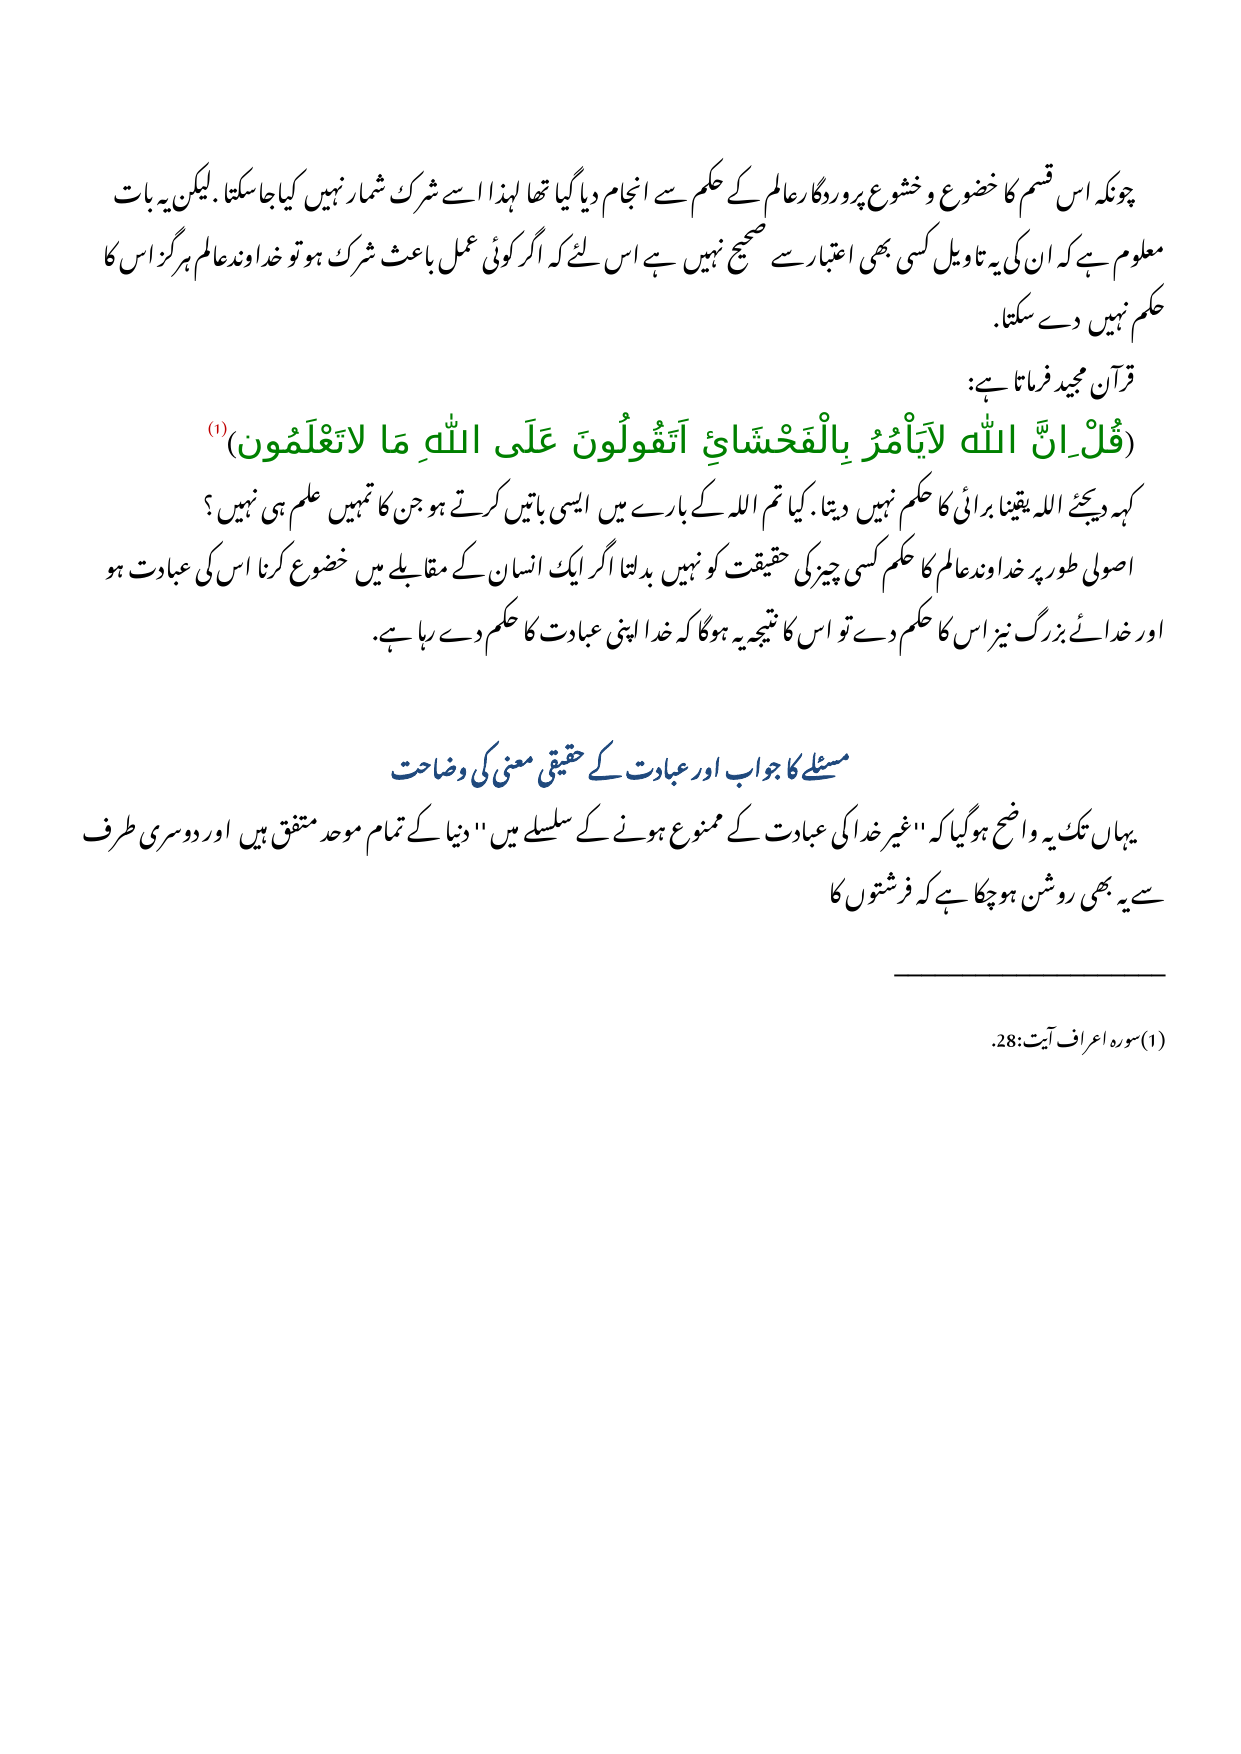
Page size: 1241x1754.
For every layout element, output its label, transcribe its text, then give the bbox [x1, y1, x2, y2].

text ____________________ [75, 919, 1165, 986]
text چونکہ اس قسم کا خضوع و خشوع پروردگارعالم کے حکم سے انجام دیا گیا تھا لہذا اسے شرک شمار نہیں کیاجاسکتا .لیکن یہ بات معلوم ہے کہ ان کی یہ تاویل کسی بھی اعتبار سے صحیح نہیں ہے اس لئے کہ اگر کوئی عمل باعث شرک ہو تو خداوندعالم ہرگز اس کا حکم نہیں دے سکتا. [75, 156, 1165, 344]
text (قُلْ ِانَّ ﷲ لاَیَاْمُرُ بِالْفَحْشَائِ اَتَقُولُونَ عَلَی ﷲِ مَا لاتَعْلَمُون)(1) [75, 406, 1165, 469]
text کہہ دیجئے اللہ یقینا برائی کا حکم نہیں دیتا . کیا تم اللہ کے بارے میں ایسی باتیں کرتے ہو جن کا تمہیں علم ہی نہیں ؟ [75, 469, 1165, 531]
text یہاں تک یہ واضح ہوگیا کہ ''غیر خدا کی عبادت کے ممنوع ہونے کے سلسلے میں '' دنیا کے تمام موحد متفق ہیں اور دوسری طرف سے یہ بھی روشن ہوچکا ہے کہ فرشتوں کا [75, 794, 1165, 919]
subtitle مسئلے کا جواب اور عبادت کے حقیقی معنی کی وضاحت [75, 731, 1165, 794]
text قرآن مجید فرماتا ہے: [75, 344, 1165, 406]
text اصولی طور پر خداوندعالم کا حکم کسی چیز کی حقیقت کو نہیں بدلتا اگر ایک انسان کے مقابلے میں خضوع کرنا اس کی عبادت ہو اور خدائے بزرگ نیز اس کا حکم دے تو اس کا نتیجہ یہ ہوگا کہ خدا اپنی عبادت کا حکم دے رہا ہے. [75, 531, 1165, 656]
text (1)سورہ اعراف آیت:28. [75, 1011, 1165, 1058]
